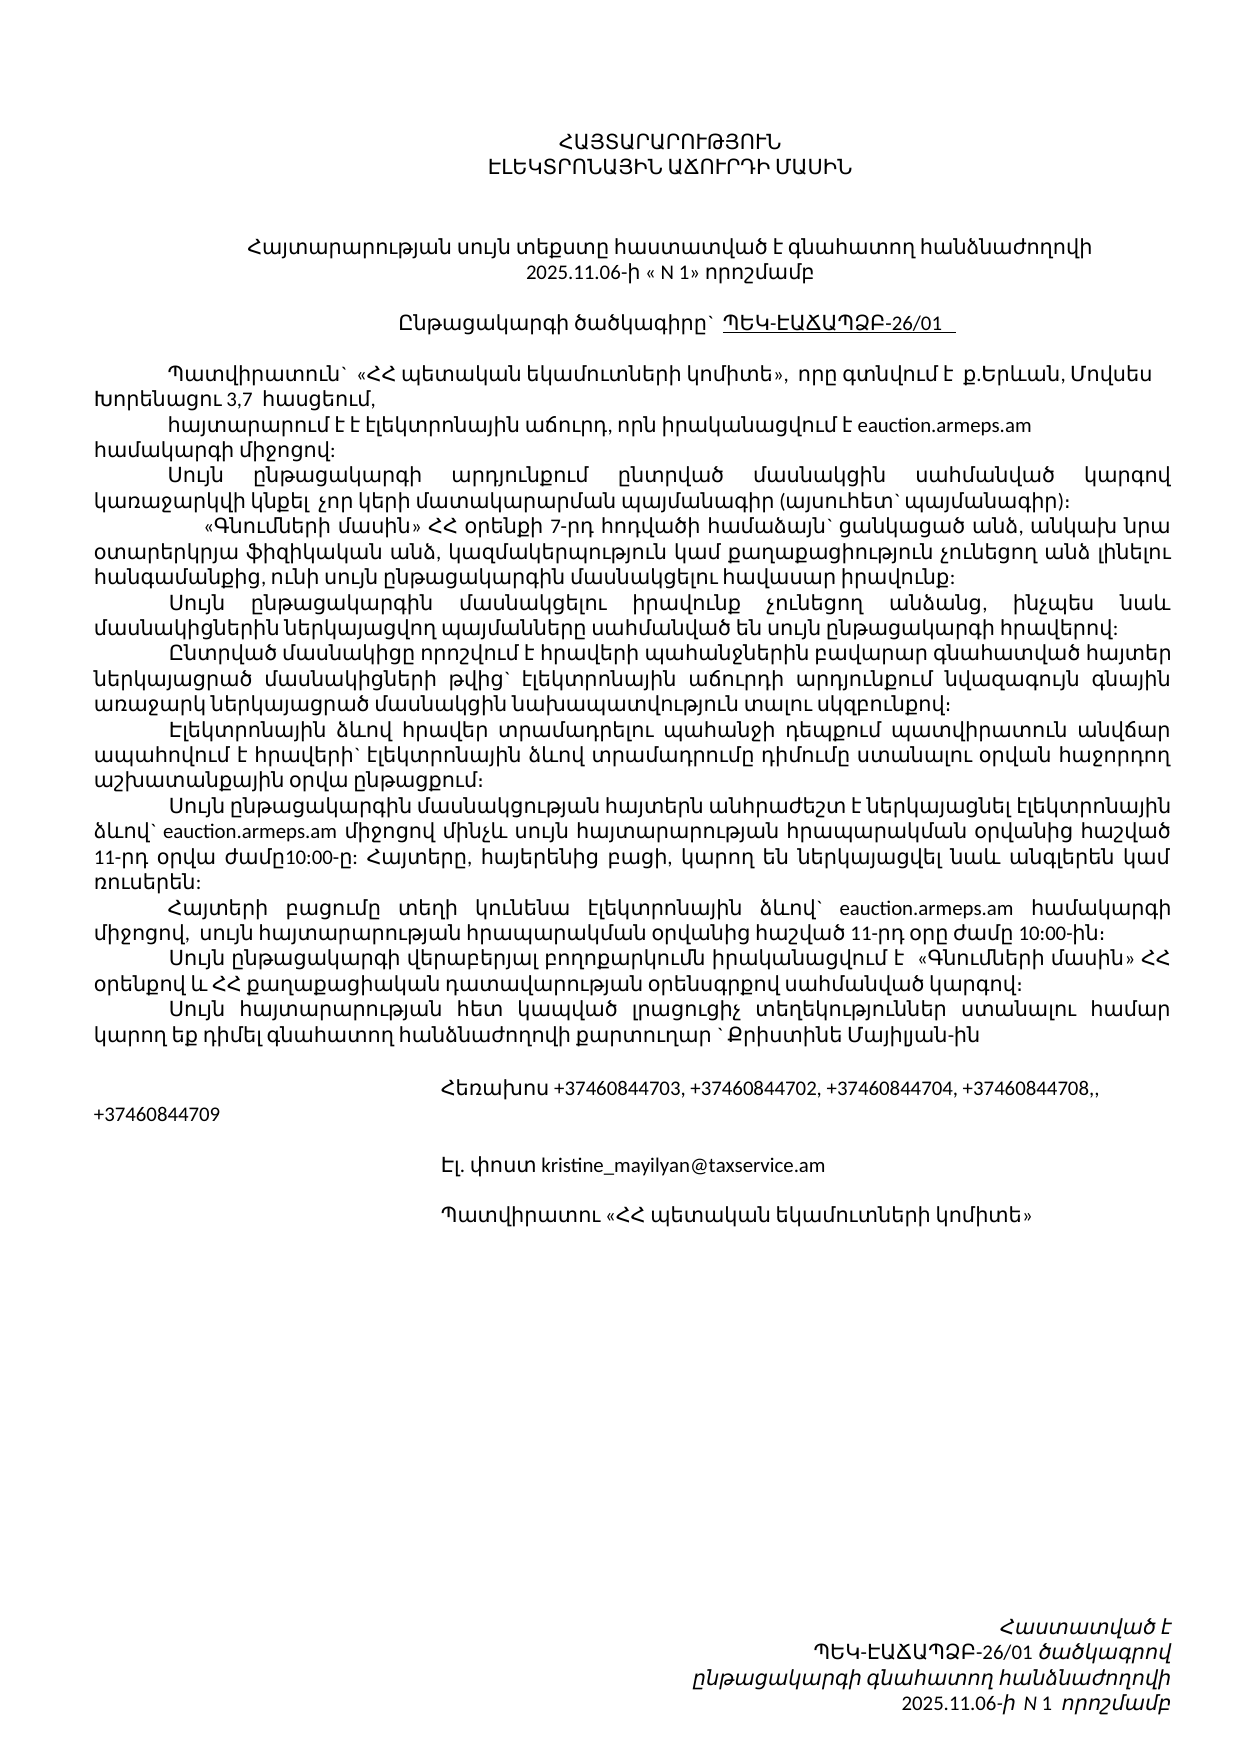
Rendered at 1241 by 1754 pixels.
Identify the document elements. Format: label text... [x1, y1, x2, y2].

text ՊԵԿ-ԷԱՃԱՊՁԲ-26/01 ծածկագրով [94, 1639, 1171, 1665]
text Էլ. փոստ kristine_mayilyan@taxservice.am [94, 1152, 1171, 1177]
text 2025.11.06 -ի N 1 որոշմամբ [94, 1690, 1171, 1716]
text Հեռախոս +37460844703, +37460844702, +37460844704, +37460844708,, +37460844709 [94, 1076, 1171, 1126]
text Սույն ընթացակարգի արդյունքում ընտրված մասնակցին սահմանված կարգով կառաջարկվի կնքել չոր կերի մատակարարման պայմանագիր (այսուհետ` պայմանագիր)։ [94, 463, 1171, 513]
text ընթացակարգի գնահատող հանձնաժողովի [94, 1665, 1171, 1690]
text ՀԱՅՏԱՐԱՐՈՒԹՅՈՒՆ [94, 129, 1171, 154]
text Հաստատված է [94, 1614, 1171, 1639]
text Հայտարարության սույն տեքստը հաստատված է գնահատող հանձնաժողովի [94, 234, 1171, 259]
text Պատվիրատուն` «ՀՀ պետական եկամուտների կոմիտե», որը գտնվում է ք.Երևան, Մովսես Խորենացու 3,7 հասցեում, [94, 361, 1171, 412]
text Հայտերի բացումը տեղի կունենա էլեկտրոնային ձևով` eauction.armeps.am համակարգի միջոցով, սույն հայտարարության հրապարակման օրվանից հաշված 11-րդ օրը ժամը 10:00-ին։ [94, 895, 1171, 946]
text Սույն հայտարարության հետ կապված լրացուցիչ տեղեկություններ ստանալու համար կարող եք դիմել գնահատող հանձնաժողովի քարտուղար ` Քրիստինե Մայիլյան-ին [94, 996, 1171, 1047]
text «Գնումների մասին» ՀՀ օրենքի 7-րդ հոդվածի համաձայն` ցանկացած անձ, անկախ նրա օտարերկրյա ֆիզիկական անձ, կազմակերպություն կամ քաղաքացիություն չունեցող անձ լինելու հանգամանքից, ունի սույն ընթացակարգին մասնակցելու հավասար իրավունք: [94, 513, 1171, 590]
text Էլեկտրոնային ձևով հրավեր տրամադրելու պահանջի դեպքում պատվիրատուն անվճար ապահովում է հրավերի` էլեկտրոնային ձևով տրամադրումը դիմումը ստանալու օրվան հաջորդող աշխատանքային օրվա ընթացքում։ [94, 717, 1171, 793]
text ԷԼԵԿՏՐՈՆԱՅԻՆ ԱՃՈՒՐԴԻ ՄԱՍԻՆ [94, 154, 1171, 180]
text Պատվիրատու «ՀՀ պետական եկամուտների կոմիտե» [94, 1203, 1171, 1228]
text 2025.11.06 -ի « N 1» որոշմամբ [94, 259, 1171, 285]
text Ընտրված մասնակիցը որոշվում է հրավերի պահանջներին բավարար գնահատված հայտեր ներկայացրած մասնակիցների թվից` էլեկտրոնային աճուրդի արդյունքում նվազագույն գնային առաջարկ ներկայացրած մասնակցին նախապատվություն տալու սկզբունքով։ [94, 641, 1171, 717]
text Ընթացակարգի ծածկագիրը` ՊԵԿ-ԷԱՃԱՊՁԲ-26/01 [94, 310, 1171, 336]
text Սույն ընթացակարգի վերաբերյալ բողոքարկումն իրականացվում է «Գնումների մասին» ՀՀ օրենքով և ՀՀ քաղաքացիական դատավարության օրենսգրքով սահմանված կարգով։ [94, 946, 1171, 996]
text Սույն ընթացակարգին մասնակցելու իրավունք չունեցող անձանց, ինչպես նաև մասնակիցներին ներկայացվող պայմանները սահմանված են սույն ընթացակարգի հրավերով: [94, 590, 1171, 641]
text հայտարարում է է էլեկտրոնային աճուրդ, որն իրականացվում է eauction.armeps.am համակարգի միջոցով: [94, 412, 1171, 463]
text Սույն ընթացակարգին մասնակցության հայտերն անհրաժեշտ է ներկայացնել էլեկտրոնային ձևով` eauction.armeps.am միջոցով մինչև սույն հայտարարության հրապարակման օրվանից հաշված 11-րդ օրվա ժամը10:00-ը: Հայտերը, հայերենից բացի, կարող են ներկայացվել նաև անգլերեն կամ ռուսերեն: [94, 793, 1171, 895]
